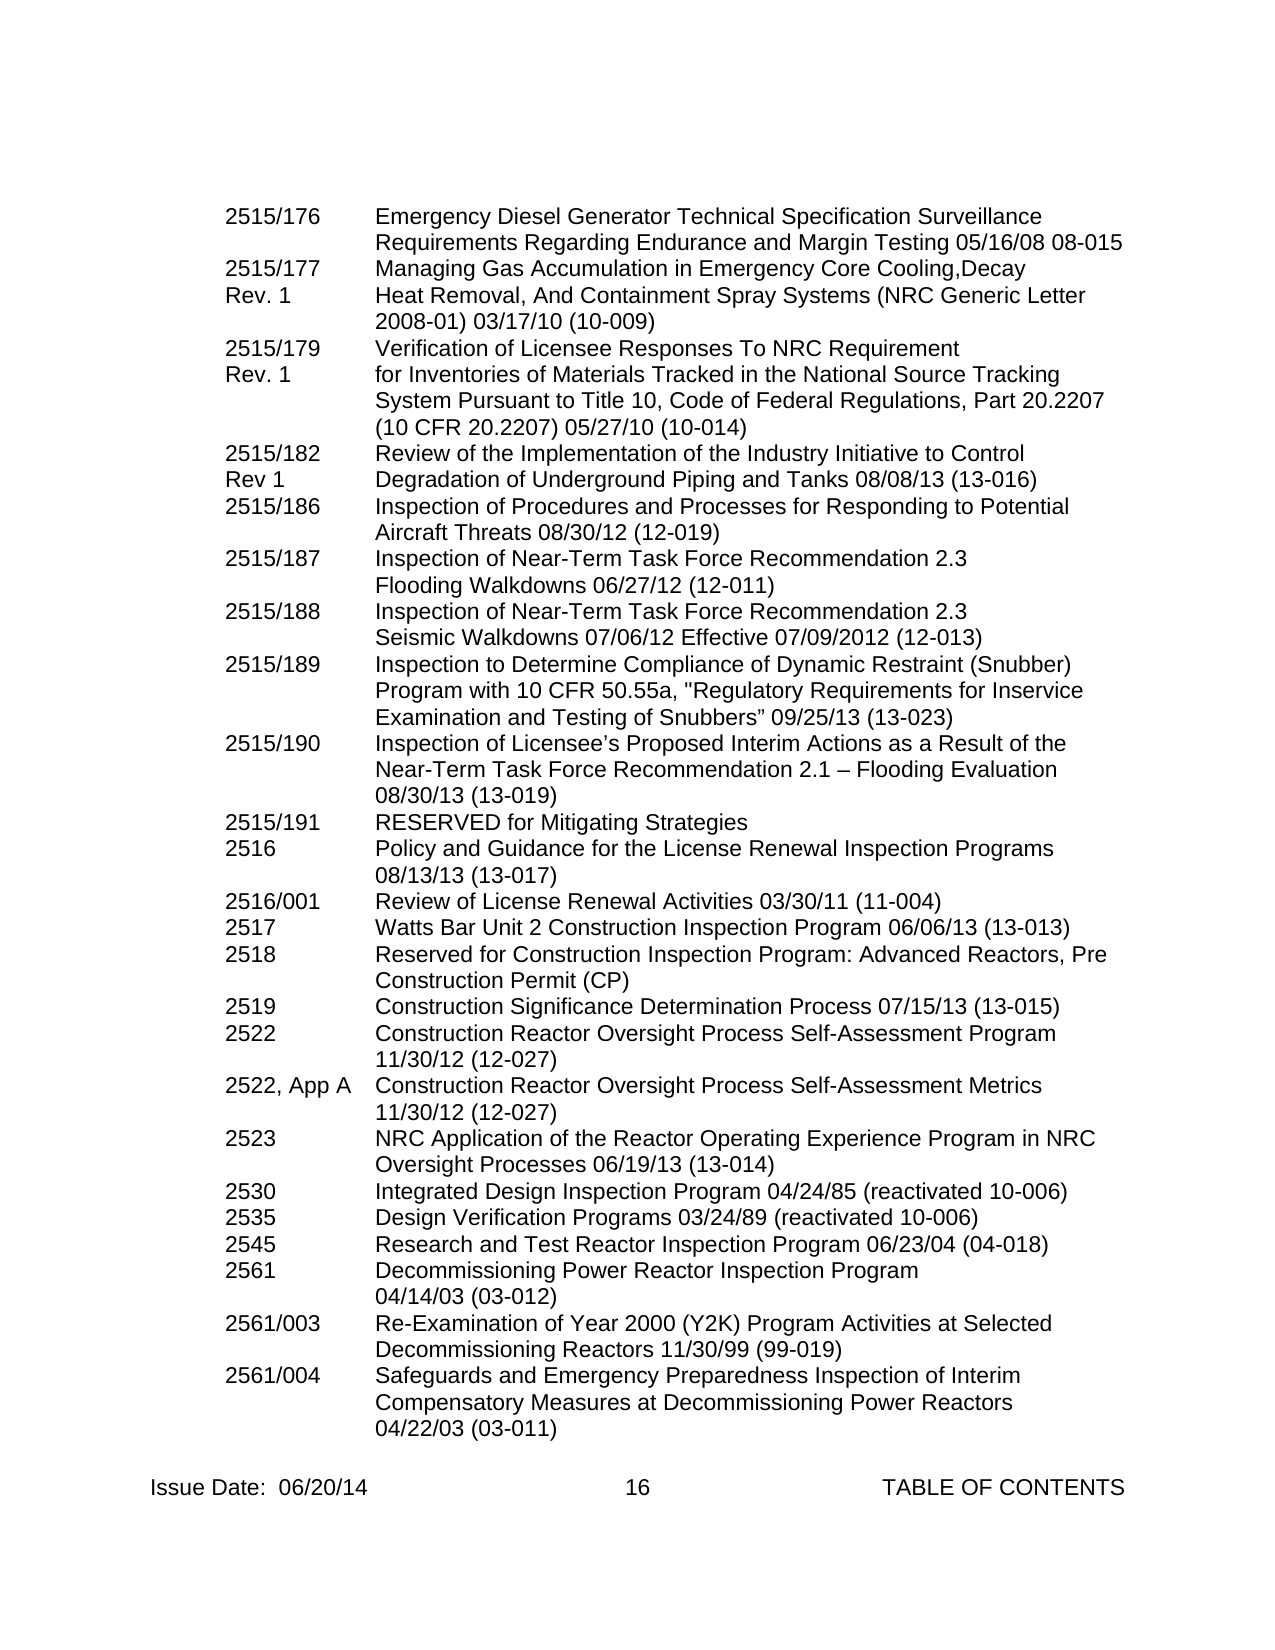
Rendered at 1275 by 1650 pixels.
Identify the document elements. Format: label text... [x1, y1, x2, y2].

text Rev. 1 Heat Removal, And Containment Spray Systems (NRC Generic Letter 2008-01) 03/17/10 (10-009) [150, 282, 1125, 334]
text Rev. 1 for Inventories of Materials Tracked in the National Source Tracking System Pursuant to Title 10, Code of Federal Regulations, Part 20.2207 (10 CFR 20.2207) 05/27/10 (10-014) [225, 361, 1125, 440]
text 2515/191 RESERVED for Mitigating Strategies [225, 809, 1125, 835]
text 04/14/03 (03-012) [375, 1283, 1125, 1309]
text 2545 Research and Test Reactor Inspection Program 06/23/04 (04-018) [225, 1231, 1125, 1257]
text 2519 Construction Significance Determination Process 07/15/13 (13-015) [150, 993, 1125, 1020]
text 2517 Watts Bar Unit 2 Construction Inspection Program 06/06/13 (13-013) [150, 914, 1125, 941]
text 04/22/03 (03-011) [375, 1415, 1125, 1441]
text 2561 Decommissioning Power Reactor Inspection Program [225, 1257, 1125, 1283]
text 2530 Integrated Design Inspection Program 04/24/85 (reactivated 10-006) [150, 1178, 1125, 1204]
text Flooding Walkdowns 06/27/12 (12-011) [375, 572, 1125, 598]
text 11/30/12 (12-027) [225, 1046, 1125, 1072]
text Rev 1 Degradation of Underground Piping and Tanks 08/08/13 (13-016) [225, 466, 1125, 493]
text Seismic Walkdowns 07/06/12 Effective 07/09/2012 (12-013) [150, 624, 1125, 651]
text 2522, App A Construction Reactor Oversight Process Self-Assessment Metrics [225, 1072, 1125, 1099]
text 2561/004 Safeguards and Emergency Preparedness Inspection of Interim Compensatory Measures at Decommissioning Power Reactors [225, 1362, 1125, 1415]
text 2523 NRC Application of the Reactor Operating Experience Program in NRC Oversight Processes 06/19/13 (13-014) [225, 1125, 1125, 1178]
text 2515/186 Inspection of Procedures and Processes for Responding to Potential Aircraft Threats 08/30/12 (12-019) [225, 493, 1125, 545]
text 08/30/13 (13-019) [225, 782, 1125, 809]
text 2561/003 Re-Examination of Year 2000 (Y2K) Program Activities at Selected Decommissioning Reactors 11/30/99 (99-019) [225, 1309, 1125, 1362]
text 2516 Policy and Guidance for the License Renewal Inspection Programs 08/13/13 (13-017) [225, 835, 1125, 888]
text 2515/188 Inspection of Near-Term Task Force Recommendation 2.3 [225, 598, 1125, 624]
text 2522 Construction Reactor Oversight Process Self-Assessment Program [225, 1020, 1125, 1046]
text 2515/189 Inspection to Determine Compliance of Dynamic Restraint (Snubber) Program with 10 CFR 50.55a, "Regulatory Requirements for Inservice Examination and Testing of Snubbers” 09/25/13 (13-023) [225, 651, 1125, 730]
text 2518 Reserved for Construction Inspection Program: Advanced Reactors, Pre Construction Permit (CP) [225, 941, 1125, 993]
text 2515/179 Verification of Licensee Responses To NRC Requirement [150, 334, 1125, 361]
text 2515/190 Inspection of Licensee’s Proposed Interim Actions as a Result of the Near-Term Task Force Recommendation 2.1 – Flooding Evaluation [225, 730, 1125, 782]
text 2515/187 Inspection of Near-Term Task Force Recommendation 2.3 [150, 545, 1125, 572]
text 11/30/12 (12-027) [225, 1099, 1125, 1125]
text 2535 Design Verification Programs 03/24/89 (reactivated 10-006) [225, 1204, 1125, 1231]
text 2516/001 Review of License Renewal Activities 03/30/11 (11-004) [225, 888, 1125, 914]
text 2515/182 Review of the Implementation of the Industry Initiative to Control [225, 440, 1125, 466]
text 2515/177 Managing Gas Accumulation in Emergency Core Cooling,Decay [150, 255, 1125, 282]
text 2515/176 Emergency Diesel Generator Technical Specification Surveillance Requirements Regarding Endurance and Margin Testing 05/16/08 08-015 [225, 203, 1125, 255]
